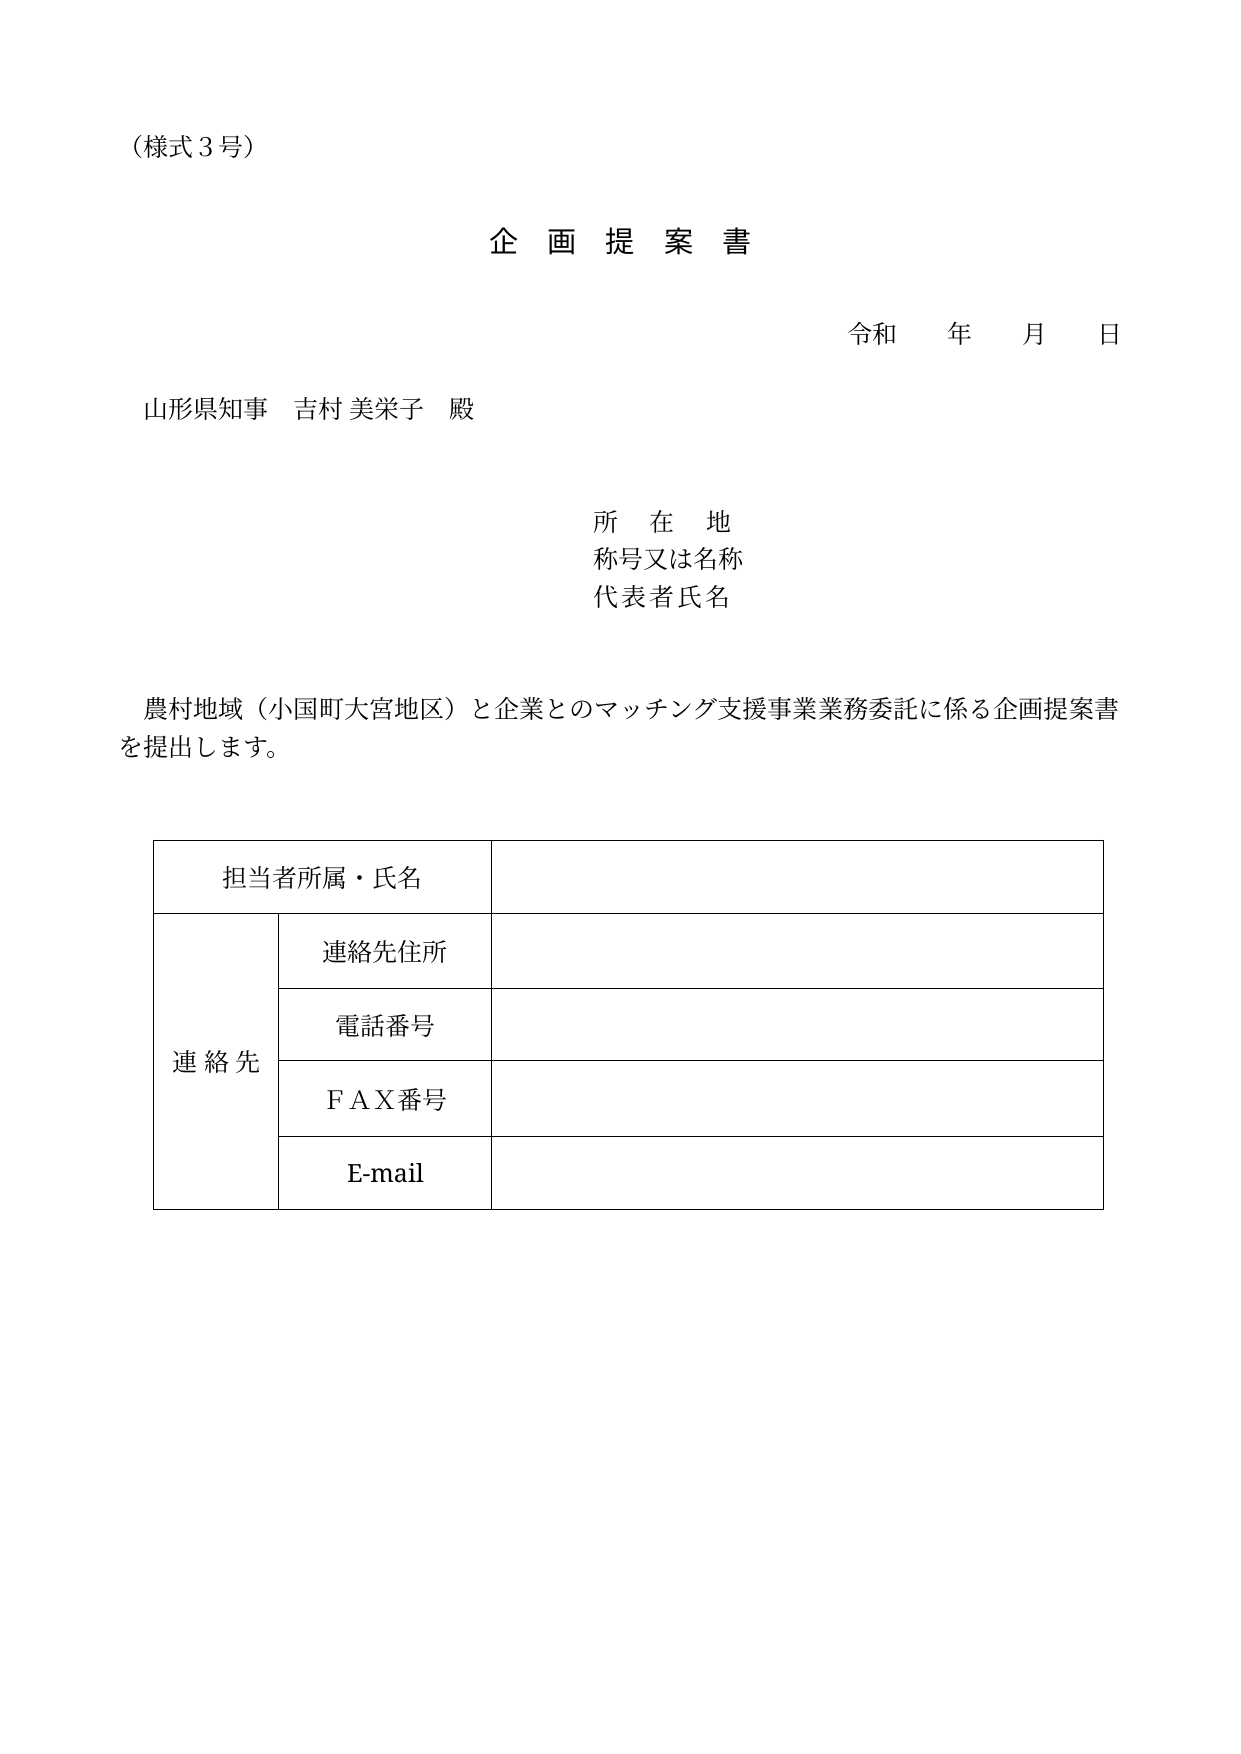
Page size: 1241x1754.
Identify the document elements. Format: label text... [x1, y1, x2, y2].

text 山形県知事 吉村 美栄子 殿 [118, 389, 1122, 427]
text 令和 年 月 日 [118, 314, 1122, 352]
text 所 在 地 [118, 502, 1122, 539]
text 農村地域（小国町大宮地区）と企業とのマッチング支援事業業務委託に係る企画提案書を提出します。 [118, 689, 1122, 764]
table_cell [492, 989, 1103, 1060]
text （様式３号） [118, 127, 1122, 164]
table_cell [492, 1061, 1103, 1136]
table_cell 連 絡 先 [154, 914, 278, 1208]
text 代表者氏名 [118, 577, 1122, 614]
table_cell [492, 1137, 1103, 1208]
text 企 画 提 案 書 [118, 202, 1122, 277]
table_cell 連絡先住所 [279, 914, 491, 987]
table_cell 電話番号 [279, 989, 491, 1060]
table_cell [492, 914, 1103, 987]
text 称号又は名称 [118, 539, 1122, 577]
table_cell ＦＡＸ番号 [279, 1061, 491, 1136]
table_cell E-mail [279, 1137, 491, 1208]
table_header [492, 841, 1103, 912]
table_header 担当者所属・氏名 [154, 841, 491, 912]
